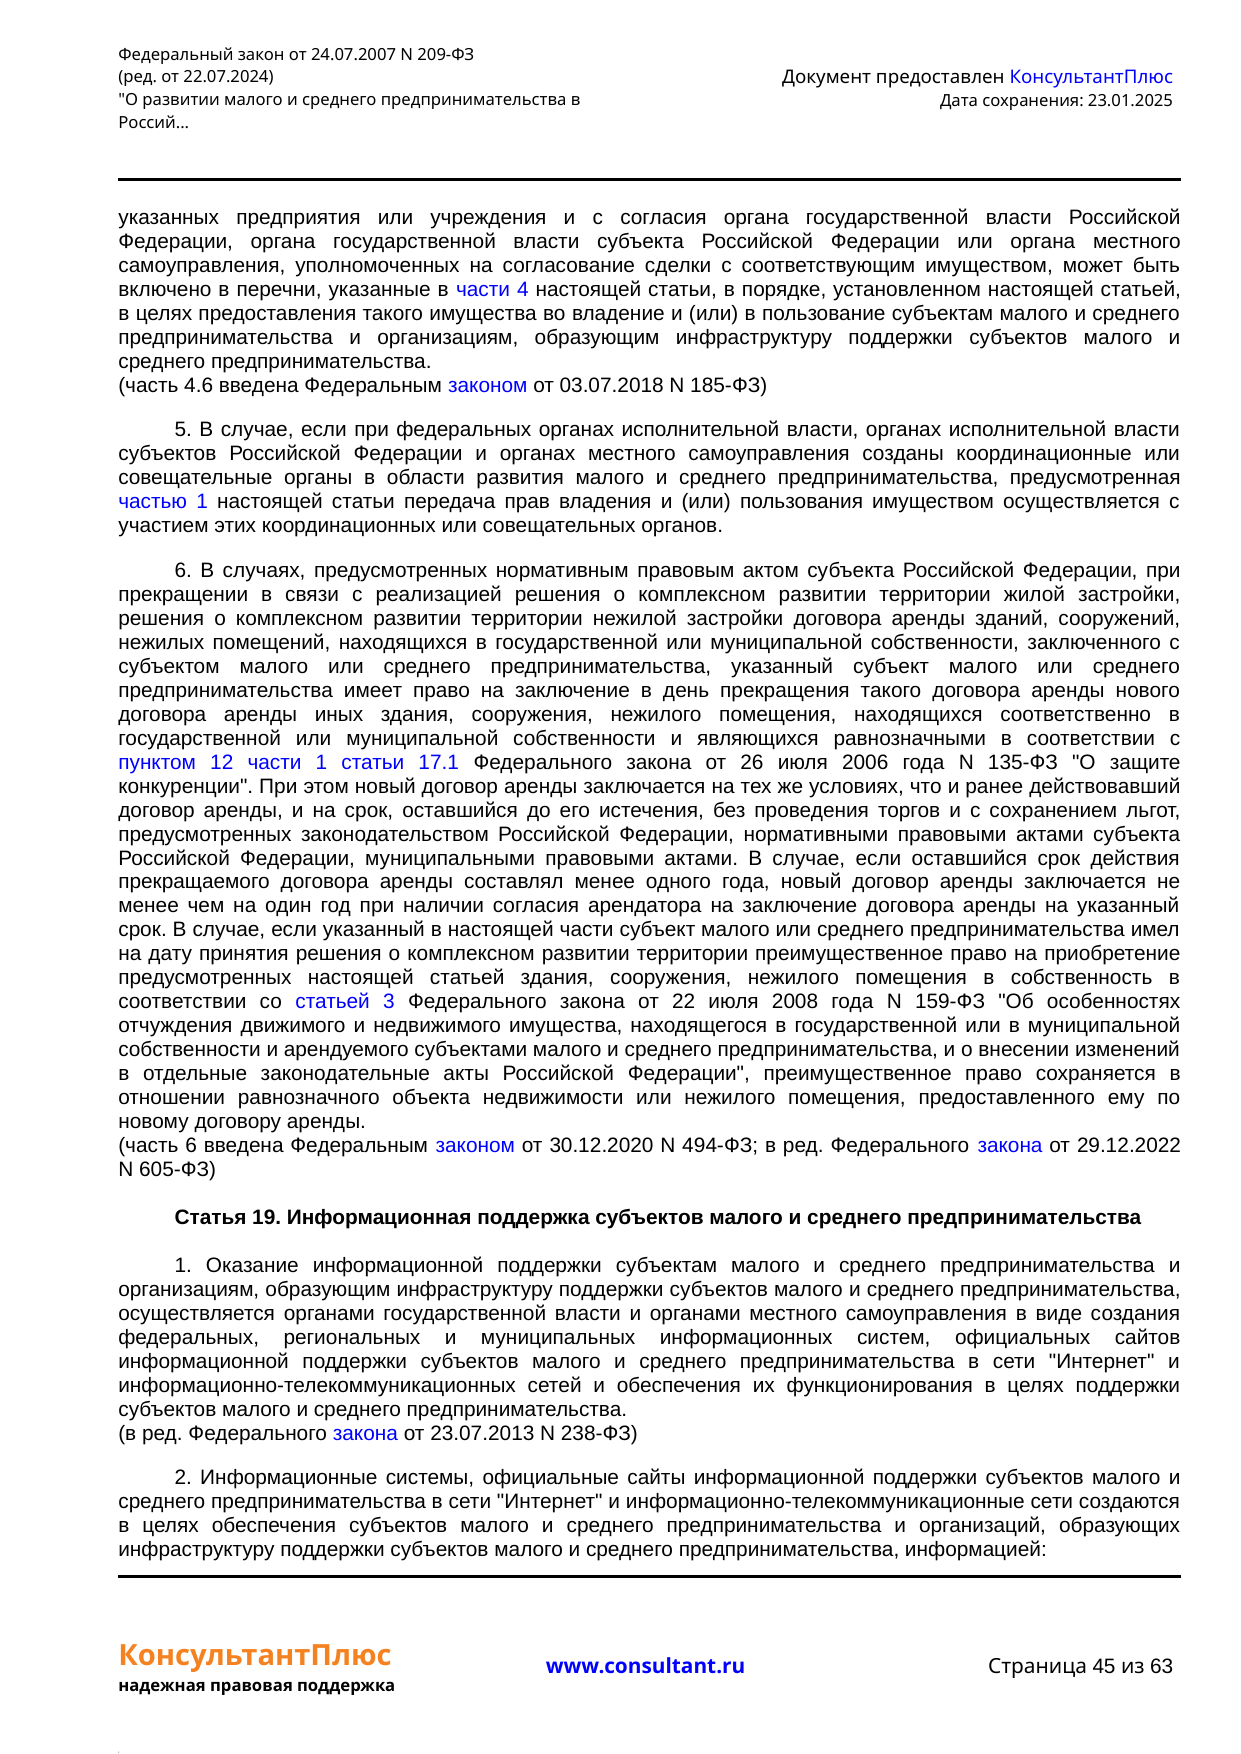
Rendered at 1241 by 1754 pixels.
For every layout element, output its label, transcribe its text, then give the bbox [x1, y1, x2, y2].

text 5. В случае, если при федеральных органах исполнительной власти, органах исполнительной власти субъектов Российской Федерации и органах местного самоуправления созданы координационные или совещательные органы в области развития малого и среднего предпринимательства, предусмотренная частью 1 настоящей статьи передача прав владения и (или) пользования имуществом осуществляется с участием этих координационных или совещательных органов. [118, 417, 1181, 537]
text (в ред. Федерального закона от 23.07.2013 N 238-ФЗ) [118, 1420, 1181, 1444]
text 6. В случаях, предусмотренных нормативным правовым актом субъекта Российской Федерации, при прекращении в связи с реализацией решения о комплексном развитии территории жилой застройки, решения о комплексном развитии территории нежилой застройки договора аренды зданий, сооружений, нежилых помещений, находящихся в государственной или муниципальной собственности, заключенного с субъектом малого или среднего предпринимательства, указанный субъект малого или среднего предпринимательства имеет право на заключение в день прекращения такого договора аренды нового договора аренды иных здания, сооружения, нежилого помещения, находящихся соответственно в государственной или муниципальной собственности и являющихся равнозначными в соответствии с пунктом 12 части 1 статьи 17.1 Федерального закона от 26 июля 2006 года N 135-ФЗ "О защите конкуренции". При этом новый договор аренды заключается на тех же условиях, что и ранее действовавший договор аренды, и на срок, оставшийся до его истечения, без проведения торгов и с сохранением льгот, предусмотренных законодательством Российской Федерации, нормативными правовыми актами субъекта Российской Федерации, муниципальными правовыми актами. В случае, если оставшийся срок действия прекращаемого договора аренды составлял менее одного года, новый договор аренды заключается не менее чем на один год при наличии согласия арендатора на заключение договора аренды на указанный срок. В случае, если указанный в настоящей части субъект малого или среднего предпринимательства имел на дату принятия решения о комплексном развитии территории преимущественное право на приобретение предусмотренных настоящей статьей здания, сооружения, нежилого помещения в собственность в соответствии со статьей 3 Федерального закона от 22 июля 2008 года N 159-ФЗ "Об особенностях отчуждения движимого и недвижимого имущества, находящегося в государственной или в муниципальной собственности и арендуемого субъектами малого и среднего предпринимательства, и о внесении изменений в отдельные законодательные акты Российской Федерации", преимущественное право сохраняется в отношении равнозначного объекта недвижимости или нежилого помещения, предоставленного ему по новому договору аренды. [118, 558, 1181, 1133]
text (часть 4.6 введена Федеральным законом от 03.07.2018 N 185-ФЗ) [118, 372, 1181, 396]
text 2. Информационные системы, официальные сайты информационной поддержки субъектов малого и среднего предпринимательства в сети "Интернет" и информационно-телекоммуникационные сети создаются в целях обеспечения субъектов малого и среднего предпринимательства и организаций, образующих инфраструктуру поддержки субъектов малого и среднего предпринимательства, информацией: [118, 1465, 1181, 1561]
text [118, 205, 1181, 372]
text 1. Оказание информационной поддержки субъектам малого и среднего предпринимательства и организациям, образующим инфраструктуру поддержки субъектов малого и среднего предпринимательства, осуществляется органами государственной власти и органами местного самоуправления в виде создания федеральных, региональных и муниципальных информационных систем, официальных сайтов информационной поддержки субъектов малого и среднего предпринимательства в сети "Интернет" и информационно-телекоммуникационных сетей и обеспечения их функционирования в целях поддержки субъектов малого и среднего предпринимательства. [118, 1253, 1181, 1420]
title Статья 19. Информационная поддержка субъектов малого и среднего предпринимательства [118, 1205, 1181, 1229]
text (часть 6 введена Федеральным законом от 30.12.2020 N 494-ФЗ; в ред. Федерального закона от 29.12.2022 N 605-ФЗ) [118, 1133, 1181, 1181]
